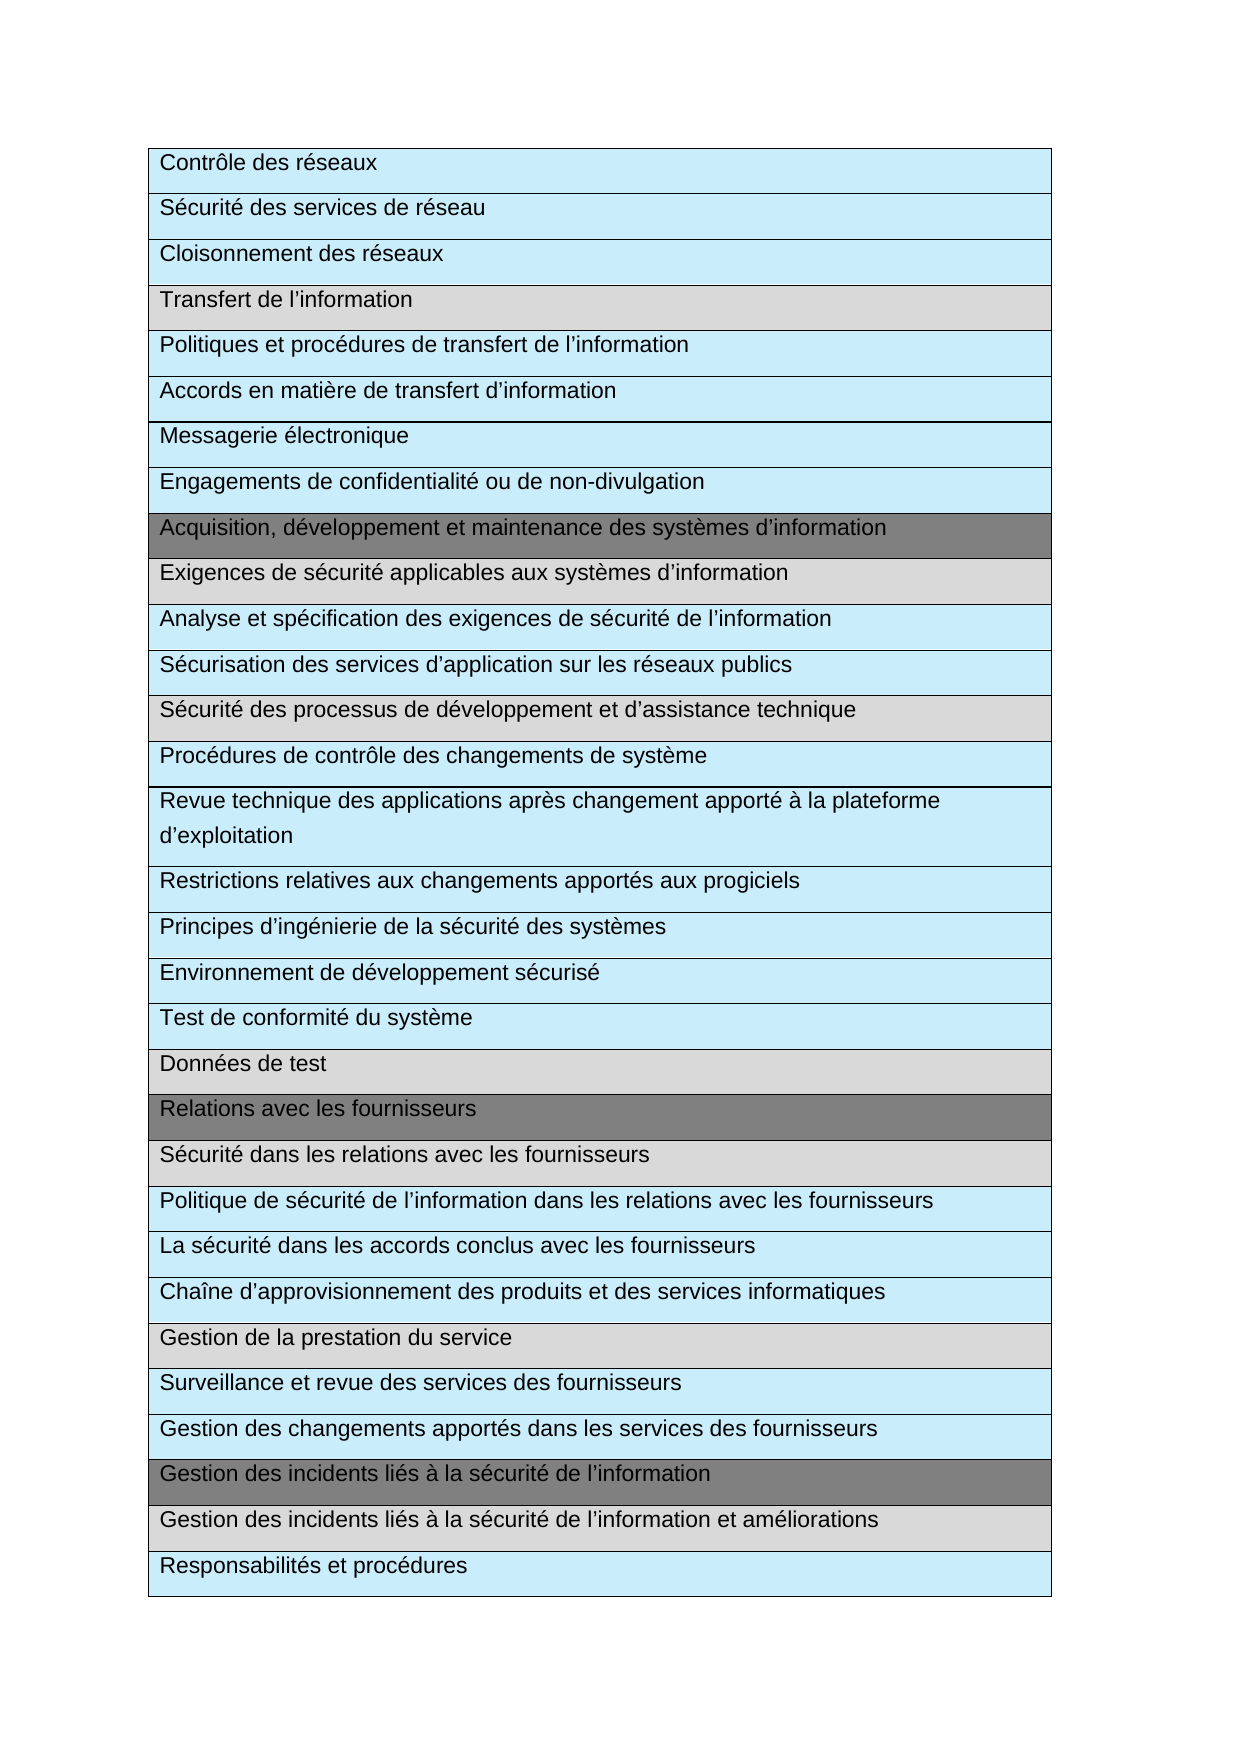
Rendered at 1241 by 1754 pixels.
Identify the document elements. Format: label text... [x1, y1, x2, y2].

table_cell Surveillance et revue des services des fournisseurs [149, 1369, 1051, 1414]
table_cell Procédures de contrôle des changements de système [149, 742, 1051, 786]
table_cell Politique de sécurité de l’information dans les relations avec les fournisseurs [149, 1187, 1051, 1231]
table_cell Gestion des changements apportés dans les services des fournisseurs [149, 1415, 1051, 1459]
table_cell Politiques et procédures de transfert de l’information [149, 331, 1051, 376]
table_cell Données de test [149, 1050, 1051, 1094]
table_cell Principes d’ingénierie de la sécurité des systèmes [149, 913, 1051, 957]
table_cell Test de conformité du système [149, 1004, 1051, 1049]
table_cell Messagerie électronique [149, 423, 1051, 467]
table_cell Sécurité des processus de développement et d’assistance technique [149, 696, 1051, 741]
table_cell Relations avec les fournisseurs [149, 1095, 1051, 1140]
table_cell Exigences de sécurité applicables aux systèmes d’information [149, 559, 1051, 604]
table_cell Responsabilités et procédures [149, 1552, 1051, 1596]
table_cell Contrôle des réseaux [149, 149, 1051, 193]
table_cell Engagements de confidentialité ou de non-divulgation [149, 468, 1051, 513]
table_cell Revue technique des applications après changement apporté à la plateforme d’exploitation [149, 788, 1051, 866]
table_cell Gestion de la prestation du service [149, 1324, 1051, 1368]
table_cell Analyse et spécification des exigences de sécurité de l’information [149, 605, 1051, 649]
table_cell La sécurité dans les accords conclus avec les fournisseurs [149, 1232, 1051, 1277]
table_cell Sécurité des services de réseau [149, 194, 1051, 239]
table_cell Environnement de développement sécurisé [149, 959, 1051, 1003]
table_cell Transfert de l’information [149, 286, 1051, 330]
table_cell Gestion des incidents liés à la sécurité de l’information et améliorations [149, 1506, 1051, 1551]
table_cell Cloisonnement des réseaux [149, 240, 1051, 284]
table_cell Sécurisation des services d’application sur les réseaux publics [149, 651, 1051, 695]
table_cell Sécurité dans les relations avec les fournisseurs [149, 1141, 1051, 1186]
table_cell Accords en matière de transfert d’information [149, 377, 1051, 421]
table_cell Gestion des incidents liés à la sécurité de l’information [149, 1460, 1051, 1505]
table_cell Chaîne d’approvisionnement des produits et des services informatiques [149, 1278, 1051, 1322]
table_cell Acquisition, développement et maintenance des systèmes d’information [149, 514, 1051, 558]
table_cell Restrictions relatives aux changements apportés aux progiciels [149, 867, 1051, 912]
